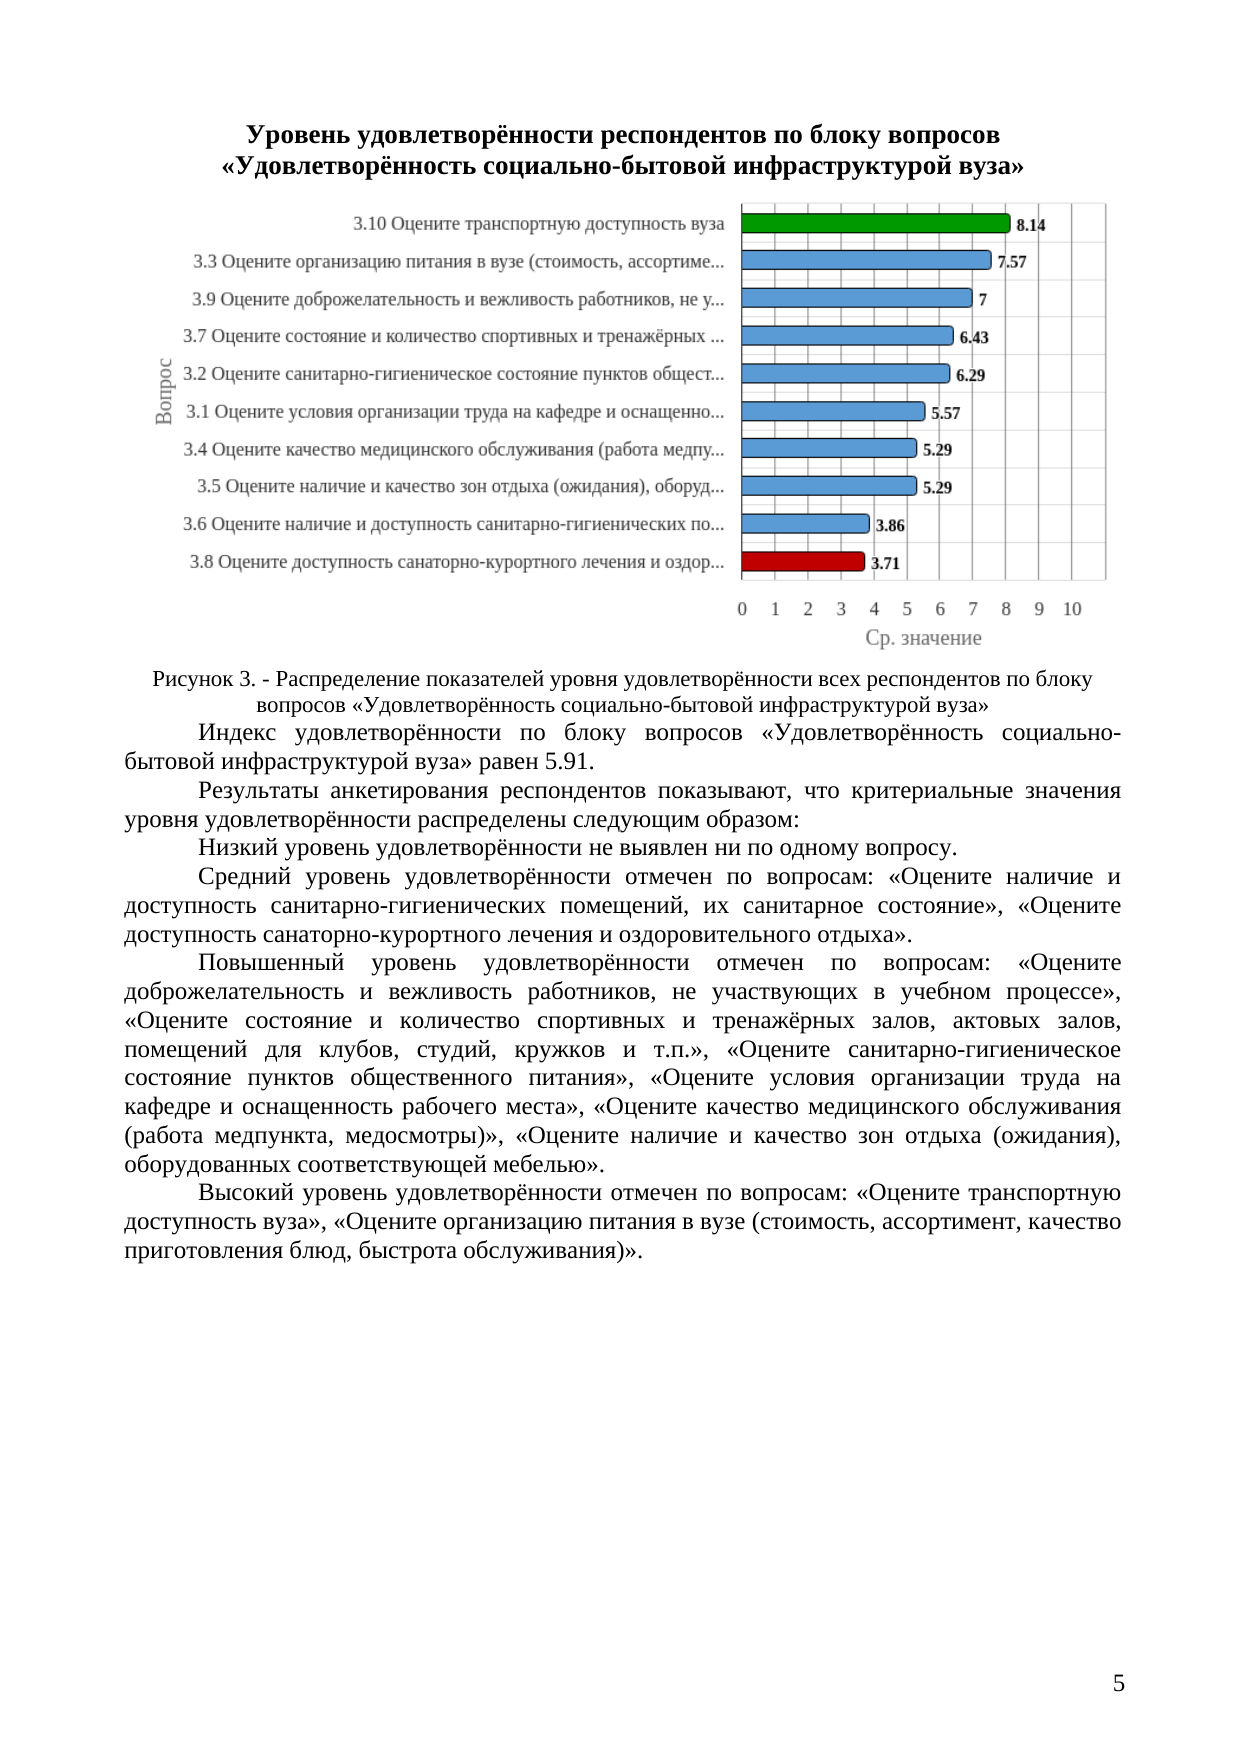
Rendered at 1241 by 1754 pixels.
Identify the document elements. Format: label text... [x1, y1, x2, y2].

text Повышенный уровень удовлетворённости отмечен по вопросам: «Оцените доброжелательность и вежливость работников, не участвующих в учебном процессе», «Оцените состояние и количество спортивных и тренажёрных залов, актовых залов, помещений для клубов, студий, кружков и т.п.», «Оцените санитарно-гигиеническое состояние пунктов общественного питания», «Оцените условия организации труда на кафедре и оснащенность рабочего места», «Оцените качество медицинского обслуживания (работа медпункта, медосмотры)», «Оцените наличие и качество зон отдыха (ожидания), оборудованных соответствующей мебелью». [124, 947, 1122, 1177]
picture [124, 192, 1129, 665]
text Высокий уровень удовлетворённости отмечен по вопросам: «Оцените транспортную доступность вуза», «Оцените организацию питания в вузе (стоимость, ассортимент, качество приготовления блюд, быстрота обслуживания)». [124, 1177, 1122, 1264]
text Средний уровень удовлетворённости отмечен по вопросам: «Оцените наличие и доступность санитарно-гигиенических помещений, их санитарное состояние», «Оцените доступность санаторно-курортного лечения и оздоровительного отдыха». [124, 861, 1122, 947]
text Низкий уровень удовлетворённости не выявлен ни по одному вопросу. [124, 832, 1122, 861]
text Рисунок 3. - Распределение показателей уровня удовлетворённости всех респондентов по блоку вопросов «Удовлетворённость социально-бытовой инфраструктурой вуза» [124, 665, 1122, 717]
text Результаты анкетирования респондентов показывают, что критериальные значения уровня удовлетворённости распределены следующим образом: [124, 775, 1122, 832]
subtitle Уровень удовлетворённости респондентов по блоку вопросов «Удовлетворённость социально-бытовой инфраструктурой вуза» [124, 118, 1122, 180]
text Индекс удовлетворённости по блоку вопросов «Удовлетворённость социально-бытовой инфраструктурой вуза» равен 5.91. [124, 717, 1122, 775]
